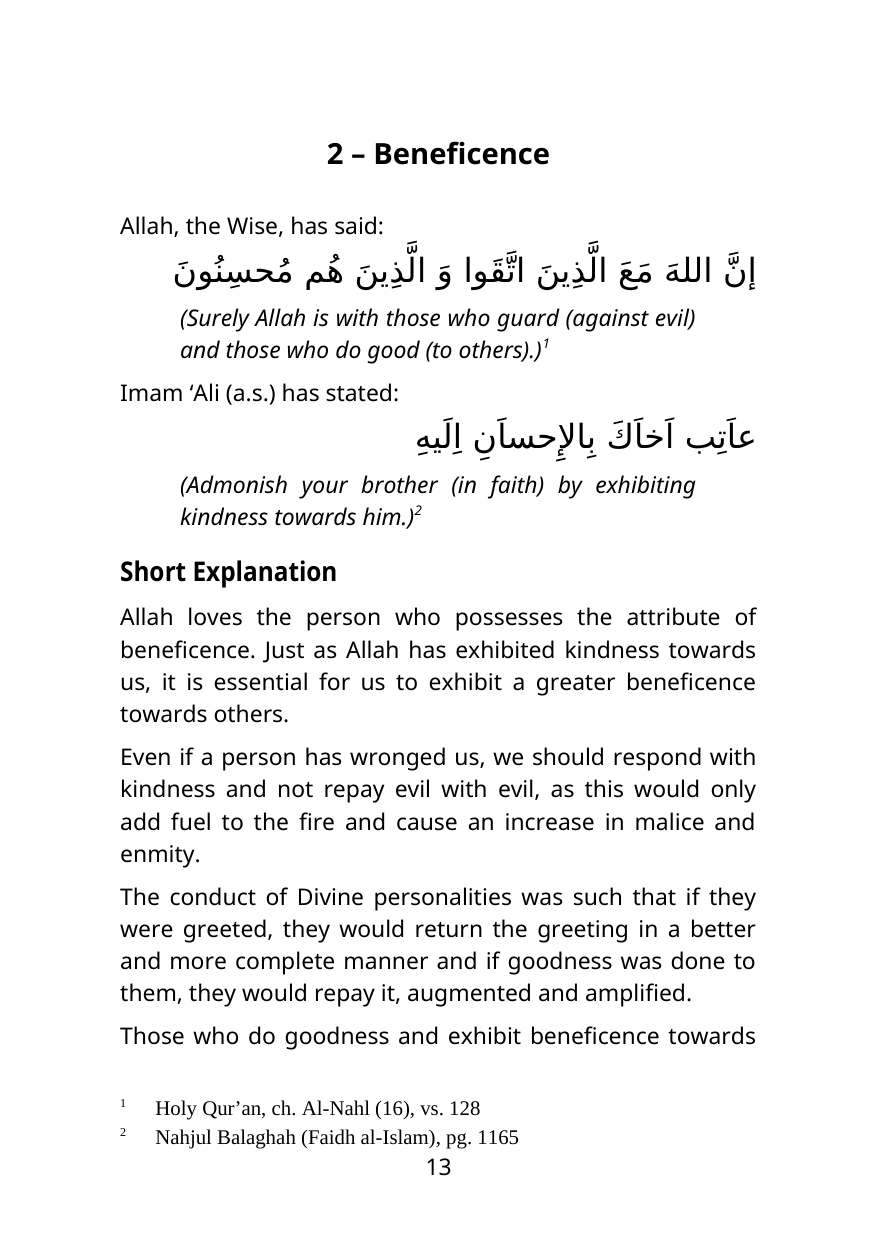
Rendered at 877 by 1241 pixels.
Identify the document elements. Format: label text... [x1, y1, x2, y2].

text The conduct of Divine personalities was such that if they were greeted, they would return the greeting in a better and more complete manner and if goodness was done to them, they would repay it, augmented and amplified. [120, 879, 757, 1008]
text Allah loves the person who possesses the attribute of beneficence. Just as Allah has exhibited kindness towards us, it is essential for us to exhibit a greater beneficence towards others. [120, 600, 757, 729]
text إنَّ اللهَ مَعَ الَّذِينَ اتَّقَوا وَ الَّذِينَ هُم مُحسِنُونَ [120, 251, 757, 290]
text (Surely Allah is with those who guard (against evil) and those who do good (to others).) [180, 300, 697, 365]
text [120, 1019, 757, 1051]
text Allah, the Wise, has said: [120, 208, 757, 241]
text عاَتِب اَخاَكَ بِالإِحساَنِ اِلَيهِ [120, 418, 757, 457]
subtitle 2 – Beneficence [120, 138, 757, 171]
subtitle Short Explanation [120, 553, 757, 589]
text Even if a person has wronged us, we should respond with kindness and not repay evil with evil, as this would only add fuel to the fire and cause an increase in malice and enmity. [120, 739, 757, 869]
text Imam ‘Ali (a.s.) has stated: [120, 375, 757, 408]
text (Admonish your brother (in faith) by exhibiting kindness towards him.) [180, 467, 697, 532]
